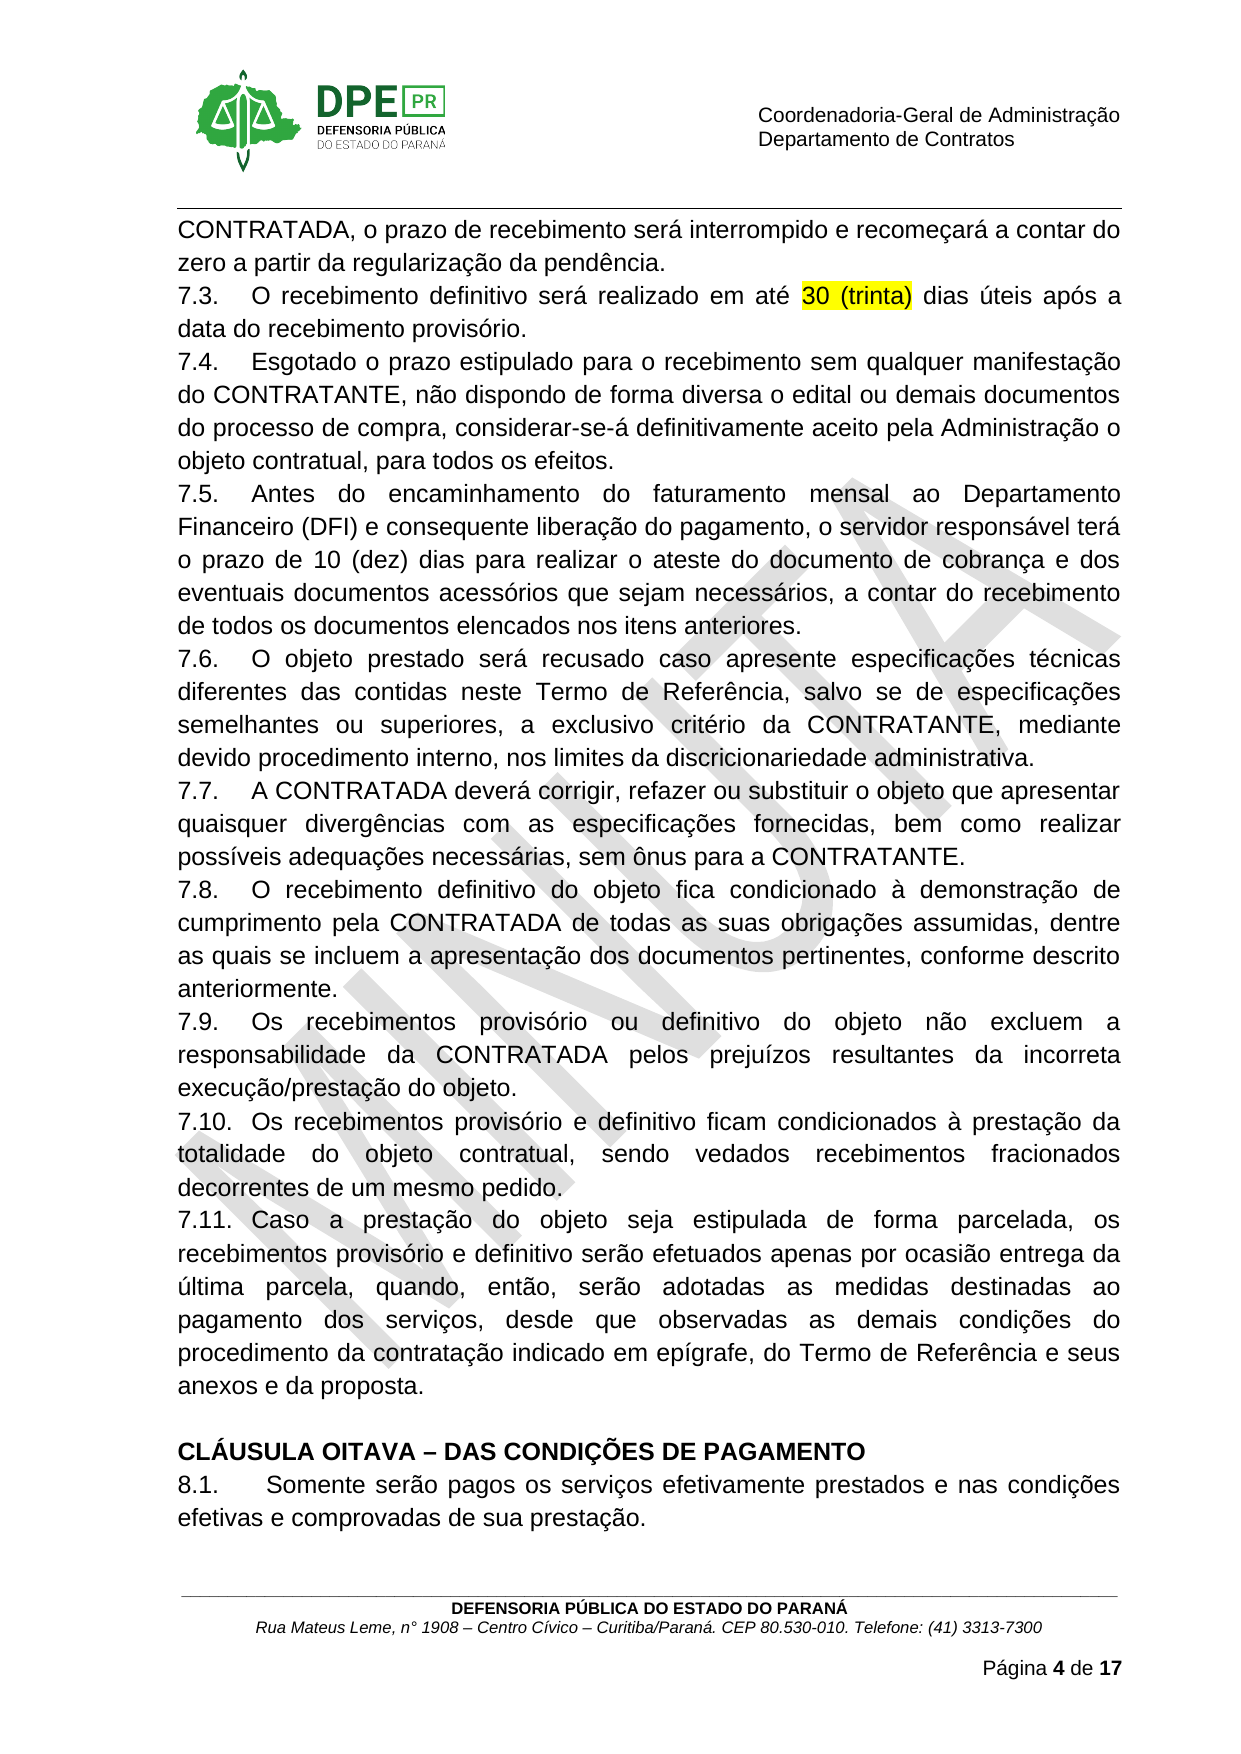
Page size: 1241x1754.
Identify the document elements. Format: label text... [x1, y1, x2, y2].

list Antes do encaminhamento do faturamento mensal ao Departamento Financeiro (DFI) e consequente liberação do pagamento, o servidor responsável terá o prazo de 10 (dez) dias para realizar o ateste do documento de cobrança e dos eventuais documentos acessórios que sejam necessários, a contar do recebimento de todos os documentos elencados nos itens anteriores. [177, 479, 1122, 640]
picture [196, 69, 445, 173]
list Os recebimentos provisório e definitivo ficam condicionados à prestação da totalidade do objeto contratual, sendo vedados recebimentos fracionados decorrentes de um mesmo pedido. [177, 1106, 1122, 1201]
list Esgotado o prazo estipulado para o recebimento sem qualquer manifestação do CONTRATANTE, não dispondo de forma diversa o edital ou demais documentos do processo de compra, considerar-se-á definitivamente aceito pela Administração o objeto contratual, para todos os efeitos. [177, 347, 1122, 475]
list A CONTRATADA deverá corrigir, refazer ou substituir o objeto que apresentar quaisquer divergências com as especificações fornecidas, bem como realizar possíveis adequações necessárias, sem ônus para a CONTRATANTE. [177, 776, 1122, 871]
list O recebimento definitivo será realizado em até 30 (trinta) dias úteis após a data do recebimento provisório. [177, 281, 1122, 343]
list Os recebimentos provisório ou definitivo do objeto não excluem a responsabilidade da CONTRATADA pelos prejuízos resultantes da incorreta execução/prestação do objeto. [177, 1007, 1122, 1102]
subtitle Somente serão pagos os serviços efetivamente prestados e nas condições efetivas e comprovadas de sua prestação. [177, 1470, 1122, 1531]
subtitle CLÁUSULA OITAVA – DAS CONDIÇÕES DE PAGAMENTO [177, 1437, 1122, 1465]
list Caso a prestação do objeto seja estipulada de forma parcelada, os recebimentos provisório e definitivo serão efetuados apenas por ocasião entrega da última parcela, quando, então, serão adotadas as medidas destinadas ao pagamento dos serviços, desde que observadas as demais condições do procedimento da contratação indicado em epígrafe, do Termo de Referência e seus anexos e da proposta. [177, 1206, 1122, 1399]
list O objeto prestado será recusado caso apresente especificações técnicas diferentes das contidas neste Termo de Referência, salvo se de especificações semelhantes ou superiores, a exclusivo critério da CONTRATANTE, mediante devido procedimento interno, nos limites da discricionariedade administrativa. [177, 644, 1122, 772]
list O recebimento definitivo do objeto fica condicionado à demonstração de cumprimento pela CONTRATADA de todas as suas obrigações assumidas, dentre as quais se incluem a apresentação dos documentos pertinentes, conforme descrito anteriormente. [177, 875, 1122, 1003]
